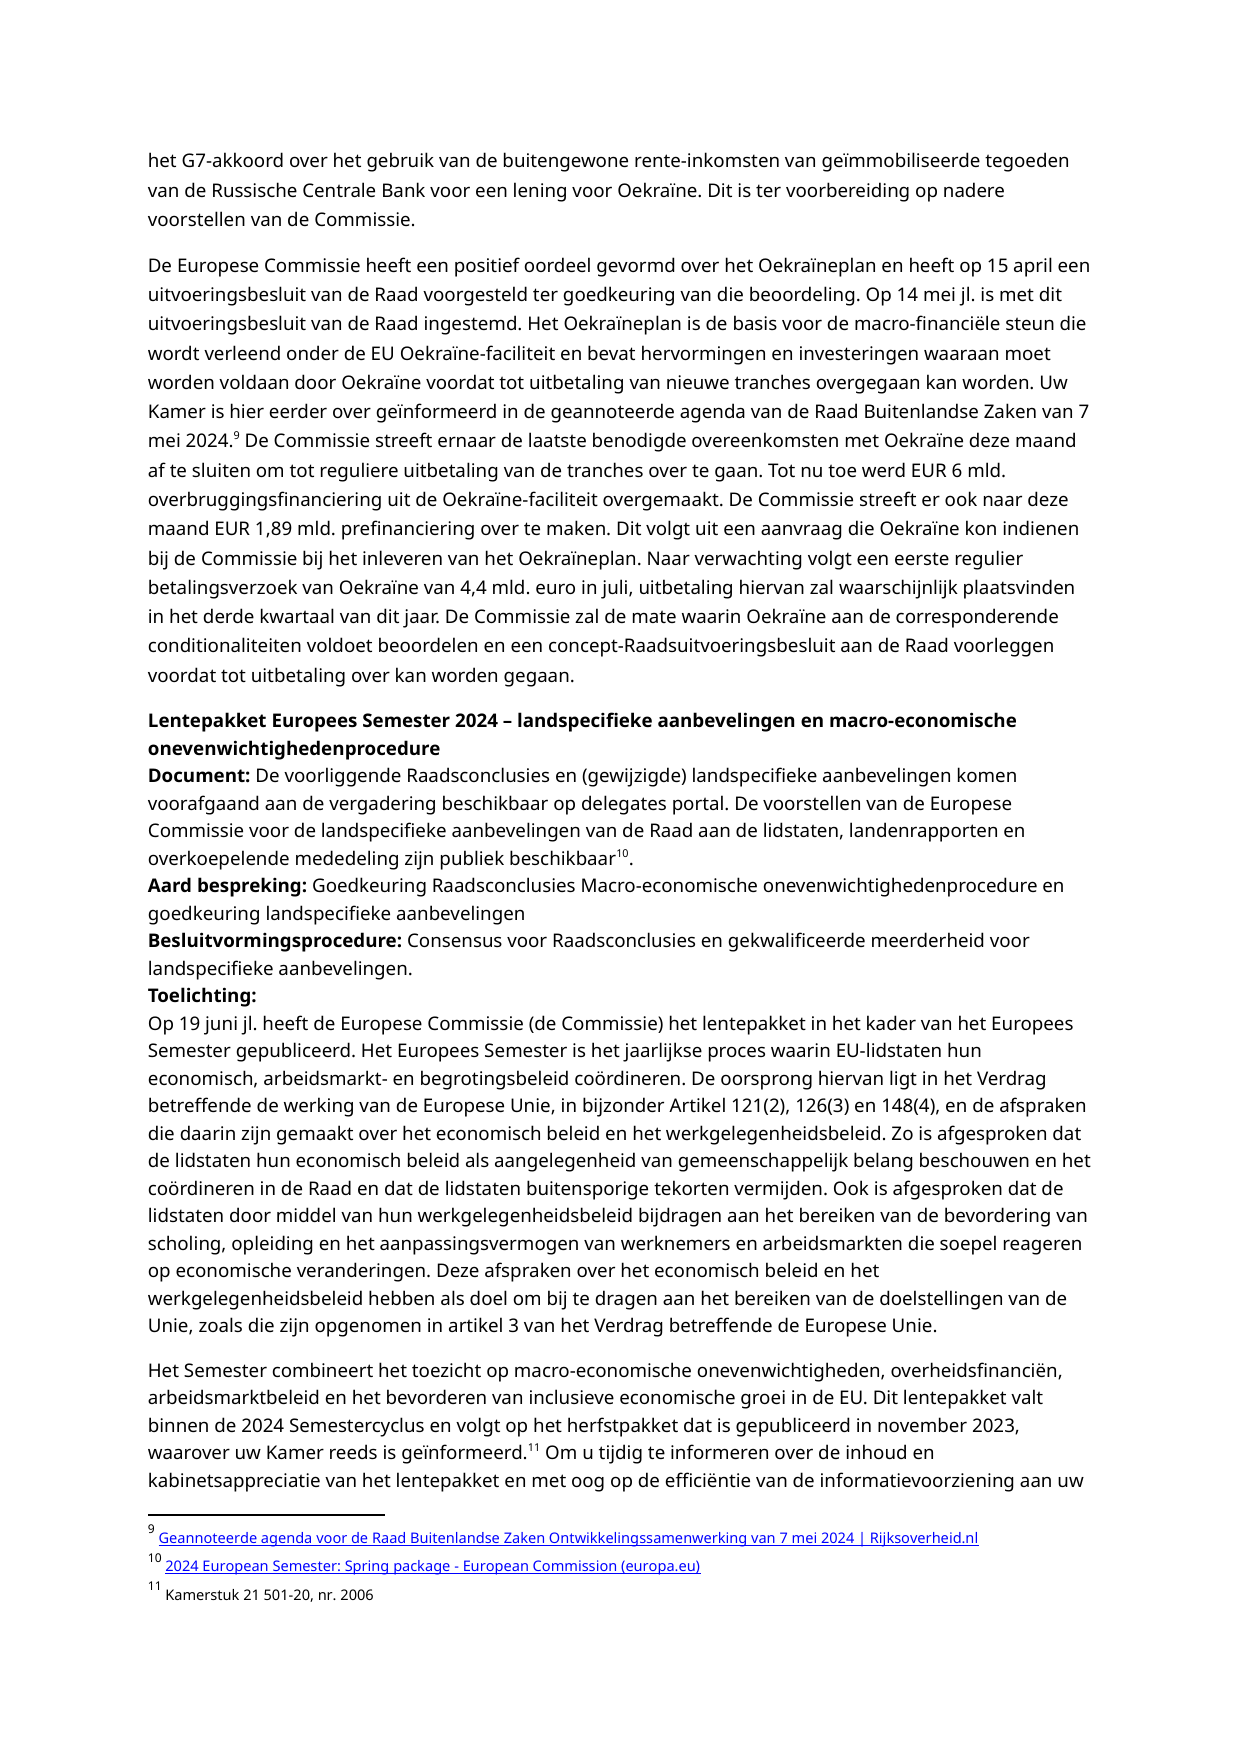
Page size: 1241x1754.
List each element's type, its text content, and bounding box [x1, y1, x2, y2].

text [148, 148, 1093, 232]
text De Europese Commissie heeft een positief oordeel gevormd over het Oekraïneplan en heeft op 15 april een uitvoeringsbesluit van de Raad voorgesteld ter goedkeuring van die beoordeling. Op 14 mei jl. is met dit uitvoeringsbesluit van de Raad ingestemd. Het Oekraïneplan is de basis voor de macro-financiële steun die wordt verleend onder de EU Oekraïne-faciliteit en bevat hervormingen en investeringen waaraan moet worden voldaan door Oekraïne voordat tot uitbetaling van nieuwe tranches overgegaan kan worden. Uw Kamer is hier eerder over geïnformeerd in de geannoteerde agenda van de Raad Buitenlandse Zaken van 7 mei 2024. De Commissie streeft ernaar de laatste benodigde overeenkomsten met Oekraïne deze maand af te sluiten om tot reguliere uitbetaling van de tranches over te gaan. Tot nu toe werd EUR 6 mld. overbruggingsfinanciering uit de Oekraïne-faciliteit overgemaakt. De Commissie streeft er ook naar deze maand EUR 1,89 mld. prefinanciering over te maken. Dit volgt uit een aanvraag die Oekraïne kon indienen bij de Commissie bij het inleveren van het Oekraïneplan. Naar verwachting volgt een eerste regulier betalingsverzoek van Oekraïne van 4,4 mld. euro in juli, uitbetaling hiervan zal waarschijnlijk plaatsvinden in het derde kwartaal van dit jaar. De Commissie zal de mate waarin Oekraïne aan de corresponderende conditionaliteiten voldoet beoordelen en een concept-Raadsuitvoeringsbesluit aan de Raad voorleggen voordat tot uitbetaling over kan worden gegaan. [148, 252, 1093, 687]
text Lentepakket Europees Semester 2024 – landspecifieke aanbevelingen en macro-economische onevenwichtighedenprocedure Document: De voorliggende Raadsconclusies en (gewijzigde) landspecifieke aanbevelingen komen voorafgaand aan de vergadering beschikbaar op delegates portal. De voorstellen van de Europese Commissie voor de landspecifieke aanbevelingen van de Raad aan de lidstaten, landenrapporten en overkoepelende mededeling zijn publiek beschikbaar. Aard bespreking: Goedkeuring Raadsconclusies Macro-economische onevenwichtighedenprocedure en goedkeuring landspecifieke aanbevelingen Besluitvormingsprocedure: Consensus voor Raadsconclusies en gekwalificeerde meerderheid voor landspecifieke aanbevelingen. Toelichting: Op 19 juni jl. heeft de Europese Commissie (de Commissie) het lentepakket in het kader van het Europees Semester gepubliceerd. Het Europees Semester is het jaarlijkse proces waarin EU-lidstaten hun economisch, arbeidsmarkt- en begrotingsbeleid coördineren. De oorsprong hiervan ligt in het Verdrag betreffende de werking van de Europese Unie, in bijzonder Artikel 121(2), 126(3) en 148(4), en de afspraken die daarin zijn gemaakt over het economisch beleid en het werkgelegenheidsbeleid. Zo is afgesproken dat de lidstaten hun economisch beleid als aangelegenheid van gemeenschappelijk belang beschouwen en het coördineren in de Raad en dat de lidstaten buitensporige tekorten vermijden. Ook is afgesproken dat de lidstaten door middel van hun werkgelegenheidsbeleid bijdragen aan het bereiken van de bevordering van scholing, opleiding en het aanpassingsvermogen van werknemers en arbeidsmarkten die soepel reageren op economische veranderingen. Deze afspraken over het economisch beleid en het werkgelegenheidsbeleid hebben als doel om bij te dragen aan het bereiken van de doelstellingen van de Unie, zoals die zijn opgenomen in artikel 3 van het Verdrag betreffende de Europese Unie. [148, 708, 1093, 1338]
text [148, 1357, 1093, 1492]
